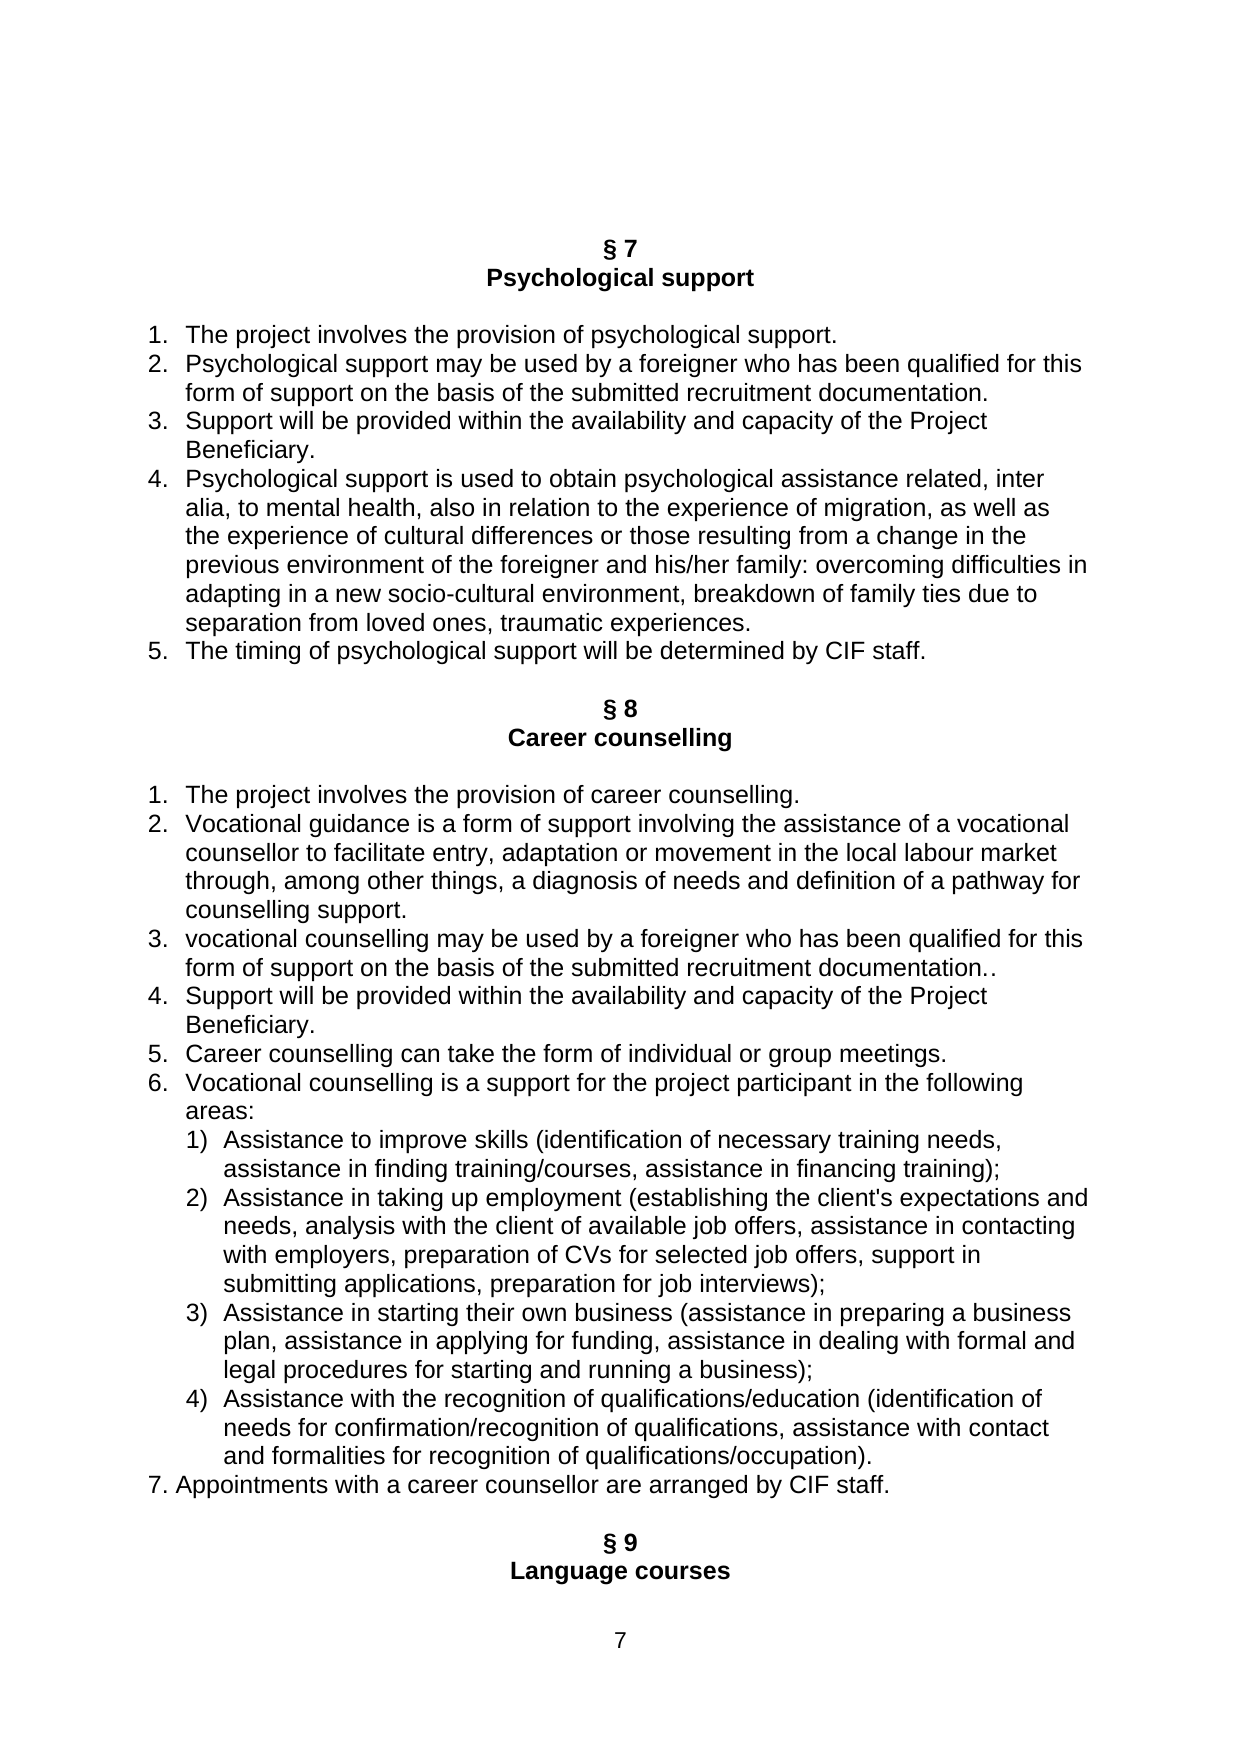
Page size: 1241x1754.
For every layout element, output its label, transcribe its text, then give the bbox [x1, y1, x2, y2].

text Psychological support [148, 263, 1093, 291]
text § 8 [148, 694, 1093, 723]
list Support will be provided within the availability and capacity of the Project Beneficiary. [148, 406, 1093, 464]
list Vocational counselling is a support for the project participant in the following areas: [148, 1068, 1093, 1125]
list Psychological support may be used by a foreigner who has been qualified for this form of support on the basis of the submitted recruitment documentation. [148, 349, 1093, 406]
list The timing of psychological support will be determined by CIF staff. [148, 636, 1093, 665]
list Assistance in starting their own business (assistance in preparing a business plan, assistance in applying for funding, assistance in dealing with formal and legal procedures for starting and running a business); [186, 1298, 1093, 1384]
list Assistance with the recognition of qualifications/education (identification of needs for confirmation/recognition of qualifications, assistance with contact and formalities for recognition of qualifications/occupation). [186, 1384, 1093, 1470]
list Career counselling can take the form of individual or group meetings. [148, 1039, 1093, 1068]
list Support will be provided within the availability and capacity of the Project Beneficiary. [148, 981, 1093, 1039]
list The project involves the provision of psychological support. [148, 320, 1093, 349]
text § 7 [148, 234, 1093, 263]
list Vocational guidance is a form of support involving the assistance of a vocational counsellor to facilitate entry, adaptation or movement in the local labour market through, among other things, a diagnosis of needs and definition of a pathway for counselling support. [148, 809, 1093, 924]
text Language courses [148, 1556, 1093, 1585]
list Psychological support is used to obtain psychological assistance related, inter alia, to mental health, also in relation to the experience of migration, as well as the experience of cultural differences or those resulting from a change in the previous environment of the foreigner and his/her family: overcoming difficulties in adapting in a new socio-cultural environment, breakdown of family ties due to separation from loved ones, traumatic experiences. [148, 464, 1093, 636]
text Career counselling [148, 723, 1093, 751]
list The project involves the provision of career counselling. [148, 780, 1093, 809]
list vocational counselling may be used by a foreigner who has been qualified for this form of support on the basis of the submitted recruitment documentation.. [148, 924, 1093, 981]
text § 9 [148, 1528, 1093, 1556]
list Assistance in taking up employment (establishing the client's expectations and needs, analysis with the client of available job offers, assistance in contacting with employers, preparation of CVs for selected job offers, support in submitting applications, preparation for job interviews); [186, 1183, 1093, 1298]
list Assistance to improve skills (identification of necessary training needs, assistance in finding training/courses, assistance in financing training); [186, 1125, 1093, 1183]
text 7. Appointments with a career counsellor are arranged by CIF staff. [148, 1470, 1093, 1499]
